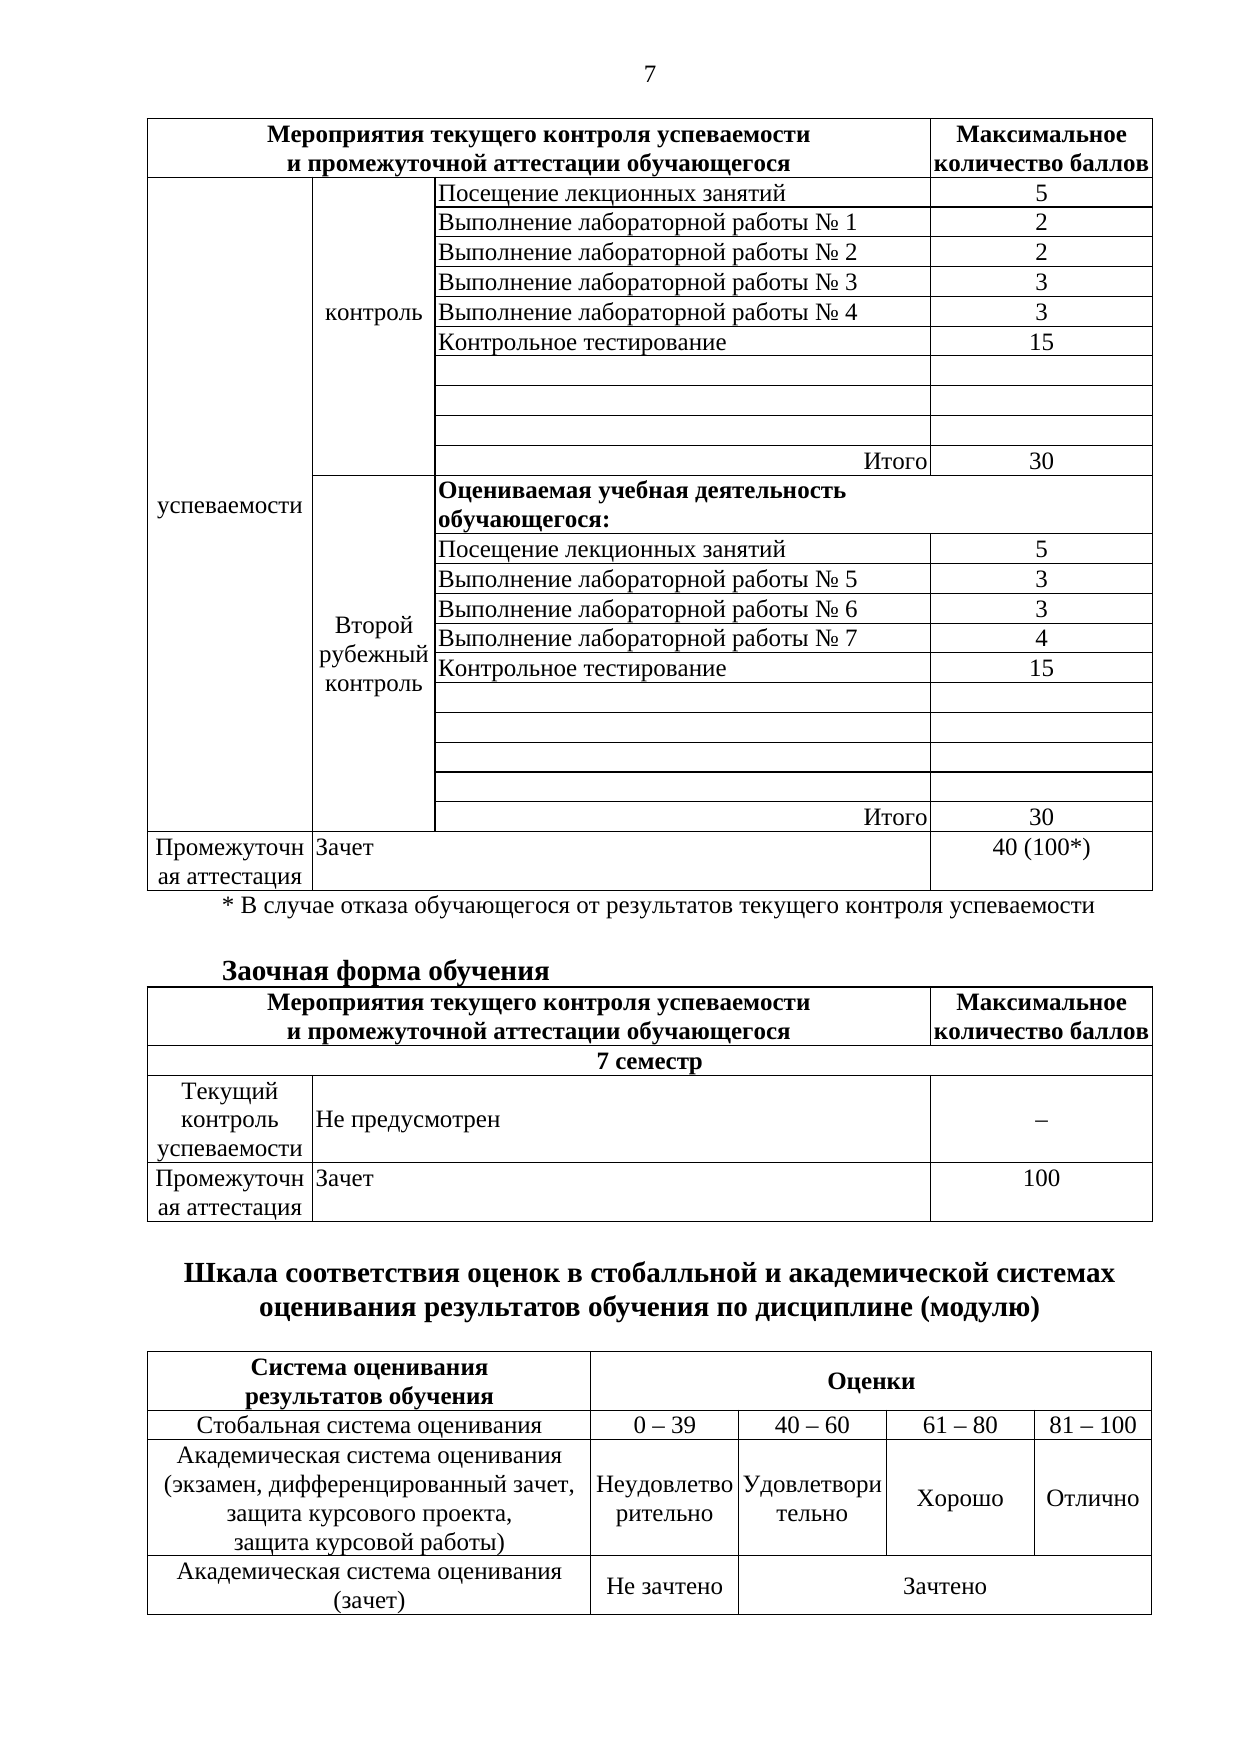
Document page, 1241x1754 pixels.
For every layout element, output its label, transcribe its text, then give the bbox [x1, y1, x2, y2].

table_cell Текущий контроль успеваемости [148, 178, 312, 831]
table_cell 61 – 80 [887, 1411, 1034, 1439]
table_cell Зачет [313, 832, 930, 889]
table_cell Контрольное тестирование [436, 653, 930, 682]
table_cell Академическая система оценивания (экзамен, дифференцированный зачет, защита курсового проекта, защита курсовой работы) [148, 1440, 590, 1555]
table_header Оценки [591, 1352, 1151, 1409]
table_cell Стобальная система оценивания [148, 1411, 590, 1439]
table_cell 4 [931, 624, 1152, 652]
table_header Система оценивания результатов обучения [148, 1352, 590, 1409]
table_cell [436, 743, 930, 771]
table_cell Промежуточная аттестация [148, 832, 312, 889]
table_header Мероприятия текущего контроля успеваемости и промежуточной аттестации обучающегося [148, 988, 930, 1045]
table_cell Промежуточная аттестация [148, 1163, 312, 1221]
table_cell 3 [931, 297, 1152, 326]
table_cell Выполнение лабораторной работы № 1 [436, 208, 930, 236]
table_cell Хорошо [887, 1440, 1034, 1555]
table_cell Второй рубежный контроль [313, 476, 434, 831]
table_cell 3 [931, 267, 1152, 296]
text * В случае отказа обучающегося от результатов текущего контроля успеваемости [148, 891, 1152, 919]
table_cell [931, 743, 1152, 771]
table_cell Текущий контроль успеваемости [148, 1076, 312, 1162]
table_cell [436, 713, 930, 742]
table_cell Зачет [313, 1163, 930, 1221]
table_header Максимальное количество баллов [931, 119, 1152, 177]
table_cell 30 [931, 446, 1152, 474]
table_cell – [931, 1076, 1152, 1162]
table_cell 3 [931, 564, 1152, 593]
table_cell Выполнение лабораторной работы № 7 [436, 624, 930, 652]
table_cell Академическая система оценивания (зачет) [148, 1556, 590, 1614]
table_cell 40 – 60 [739, 1411, 886, 1439]
table_cell [931, 773, 1152, 801]
table_cell 3 [931, 594, 1152, 622]
table_cell [436, 773, 930, 801]
table_cell [931, 683, 1152, 712]
table_cell 15 [931, 653, 1152, 682]
table_cell [931, 416, 1152, 445]
table_cell Зачтено [739, 1556, 1151, 1614]
table_cell [436, 386, 930, 415]
table_cell 100 [931, 1163, 1152, 1221]
table_cell [436, 416, 930, 445]
table_cell Выполнение лабораторной работы № 2 [436, 237, 930, 266]
table_cell 2 [931, 208, 1152, 236]
table_cell Не зачтено [591, 1556, 738, 1614]
table_cell Выполнение лабораторной работы № 6 [436, 594, 930, 622]
table_cell 0 – 39 [591, 1411, 738, 1439]
text Заочная форма обучения [148, 953, 1152, 986]
table_cell 15 [931, 327, 1152, 355]
table_cell 5 [931, 178, 1152, 206]
table_cell Посещение лекционных занятий [436, 534, 930, 563]
table_cell 40 (100*) [931, 832, 1152, 889]
table_cell Оцениваемая учебная деятельность обучающегося: [436, 476, 1152, 533]
table_cell [931, 713, 1152, 742]
text Шкала соответствия оценок в стобалльной и академической системах оценивания результатов обучения по дисциплине (модулю) [148, 1255, 1152, 1322]
table_cell 7 семестр [148, 1046, 1152, 1075]
table_cell [931, 386, 1152, 415]
table_cell Контрольное тестирование [436, 327, 930, 355]
table_cell Выполнение лабораторной работы № 5 [436, 564, 930, 593]
table_cell Выполнение лабораторной работы № 3 [436, 267, 930, 296]
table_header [148, 119, 930, 177]
table_cell Удовлетворительно [739, 1440, 886, 1555]
table_cell 30 [931, 802, 1152, 831]
table_cell [436, 356, 930, 385]
table_cell Выполнение лабораторной работы № 4 [436, 297, 930, 326]
table_header Максимальное количество баллов [931, 988, 1152, 1045]
table_cell [931, 356, 1152, 385]
table_cell 2 [931, 237, 1152, 266]
table_cell Неудовлетворительно [591, 1440, 738, 1555]
table_cell [436, 683, 930, 712]
table_cell Итого [436, 446, 930, 474]
table_cell Итого [436, 802, 930, 831]
table_cell Посещение лекционных занятий [436, 178, 930, 206]
table_cell Не предусмотрен [313, 1076, 930, 1162]
table_cell 81 – 100 [1035, 1411, 1151, 1439]
table_cell Отлично [1035, 1440, 1151, 1555]
table_cell Первый рубежный контроль [313, 178, 434, 474]
table_cell 5 [931, 534, 1152, 563]
